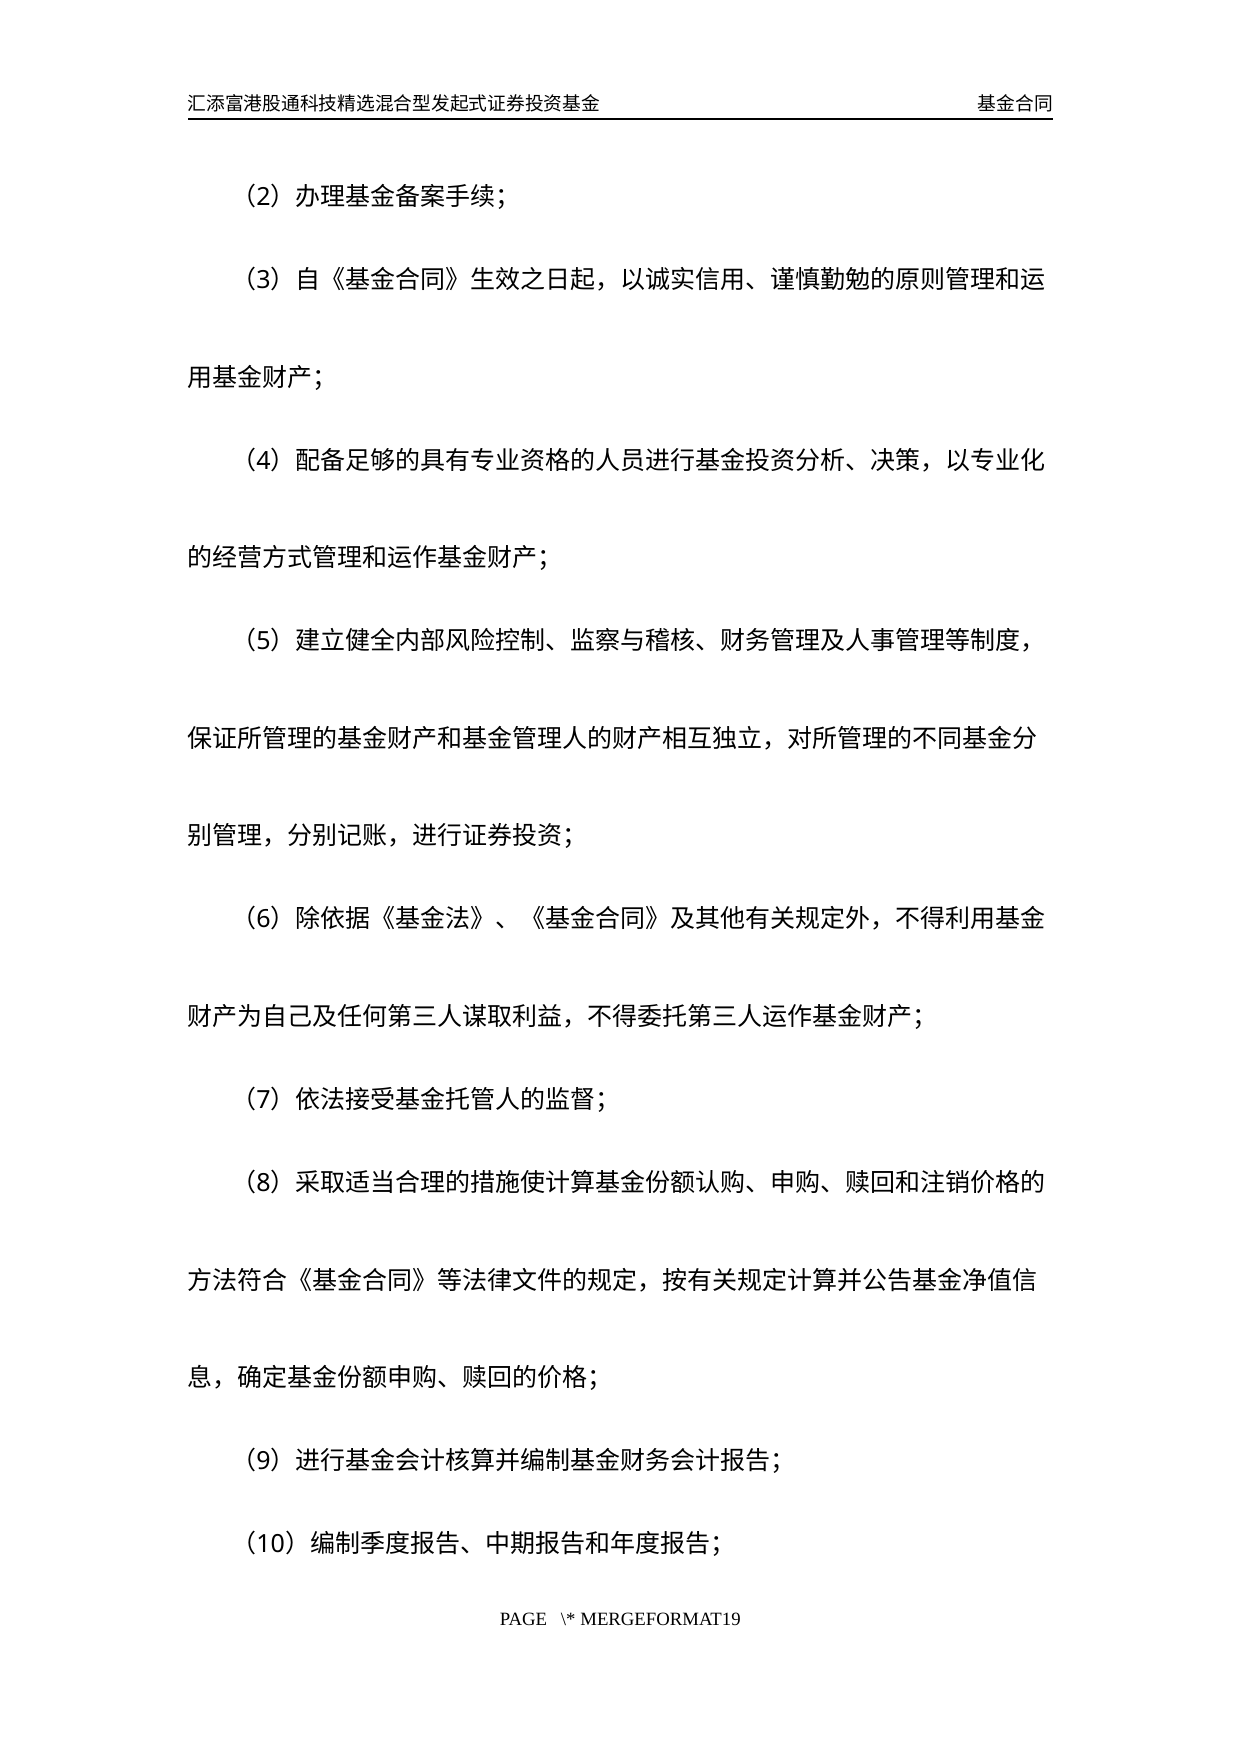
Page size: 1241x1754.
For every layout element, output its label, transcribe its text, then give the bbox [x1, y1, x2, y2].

text （5）建立健全内部风险控制、监察与稽核、财务管理及人事管理等制度，保证所管理的基金财产和基金管理人的财产相互独立，对所管理的不同基金分别管理，分别记账，进行证券投资； [187, 606, 1053, 866]
text （6）除依据《基金法》、《基金合同》及其他有关规定外，不得利用基金财产为自己及任何第三人谋取利益，不得委托第三人运作基金财产； [187, 884, 1053, 1047]
text （10）编制季度报告、中期报告和年度报告； [187, 1509, 1053, 1574]
text （2）办理基金备案手续； [187, 162, 1053, 227]
text （4）配备足够的具有专业资格的人员进行基金投资分析、决策，以专业化的经营方式管理和运作基金财产； [187, 426, 1053, 588]
text （8）采取适当合理的措施使计算基金份额认购、申购、赎回和注销价格的方法符合《基金合同》等法律文件的规定，按有关规定计算并公告基金净值信息，确定基金份额申购、赎回的价格； [187, 1148, 1053, 1408]
text （3）自《基金合同》生效之日起，以诚实信用、谨慎勤勉的原则管理和运用基金财产； [187, 245, 1053, 408]
text （7）依法接受基金托管人的监督； [187, 1065, 1053, 1130]
text （9）进行基金会计核算并编制基金财务会计报告； [187, 1426, 1053, 1491]
